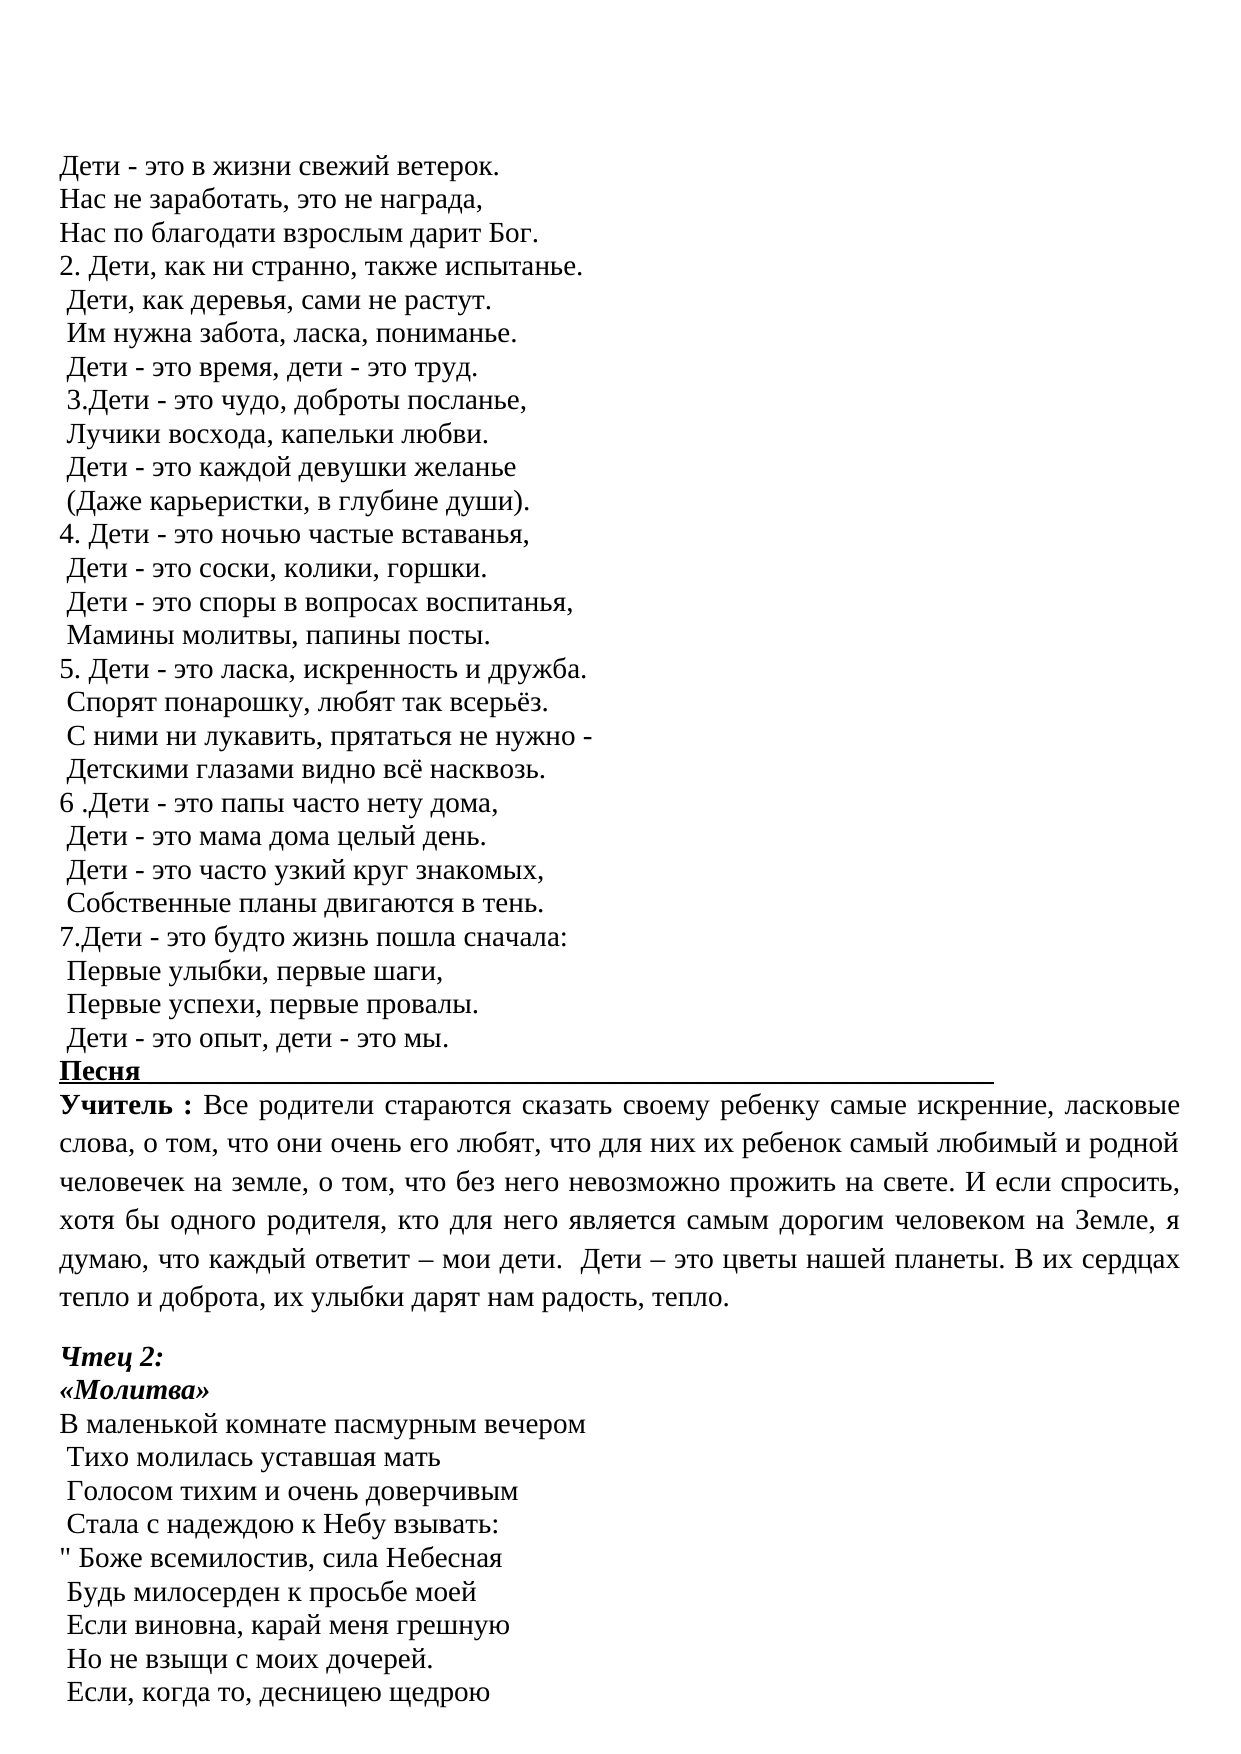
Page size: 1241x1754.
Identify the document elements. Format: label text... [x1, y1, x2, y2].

text «Молитва» [59, 1372, 1181, 1406]
text Голосом тихим и очень доверчивым [59, 1473, 1181, 1507]
text 7.Дети - это будто жизнь пошла сначала: [59, 919, 1181, 953]
text Дети - это каждой девушки желанье [59, 449, 1181, 483]
text В маленькой комнате пасмурным вечером [59, 1406, 1181, 1439]
text Дети - это соски, колики, горшки. [59, 550, 1181, 584]
text Чтец 2: [59, 1339, 1181, 1372]
text Дети - это в жизни свежий ветерок. [59, 148, 1181, 181]
text Первые улыбки, первые шаги, [59, 953, 1181, 986]
text Песня __________________________________________________________ [59, 1053, 1181, 1087]
text Лучики восхода, капельки любви. [59, 416, 1181, 449]
text Дети, как деревья, сами не растут. [59, 282, 1181, 315]
text (Даже карьеристки, в глубине души). [59, 483, 1181, 517]
text С ними ни лукавить, прятаться не нужно - [59, 718, 1181, 751]
text Стала с надеждою к Небу взывать: [59, 1507, 1181, 1540]
text Нас по благодати взрослым дарит Бог. [59, 215, 1181, 248]
text Если, когда то, десницею щедрою [59, 1674, 1181, 1708]
text 6 .Дети - это папы часто нету дома, [59, 785, 1181, 818]
text Мамины молитвы, папины посты. [59, 617, 1181, 651]
text 3.Дети - это чудо, доброты посланье, [59, 382, 1181, 416]
text Спорят понарошку, любят так всерьёз. [59, 684, 1181, 718]
text Дети - это мама дома целый день. [59, 818, 1181, 852]
text Первые успехи, первые провалы. [59, 986, 1181, 1020]
text Дети - это часто узкий круг знакомых, [59, 852, 1181, 886]
text Будь милосерден к просьбе моей [59, 1574, 1181, 1607]
text Дети - это опыт, дети - это мы. [59, 1020, 1181, 1053]
text Им нужна забота, ласка, пониманье. [59, 315, 1181, 349]
text Детскими глазами видно всё насквозь. [59, 751, 1181, 785]
text Дети - это споры в вопросах воспитанья, [59, 584, 1181, 617]
text " Боже всемилостив, сила Небесная [59, 1540, 1181, 1574]
text 2. Дети, как ни странно, также испытанье. [59, 248, 1181, 282]
text Тихо молилась уставшая мать [59, 1439, 1181, 1473]
text Учитель : Все родители стараются сказать своему ребенку самые искренние, ласковые слова, о том, что они очень его любят, что для них их ребенок самый любимый и родной человечек на земле, о том, что без него невозможно прожить на свете. И если спросить, хотя бы одного родителя, кто для него является самым дорогим человеком на Земле, я думаю, что каждый ответит – мои дети. Дети – это цветы нашей планеты. В их сердцах тепло и доброта, их улыбки дарят нам радость, тепло. [59, 1087, 1181, 1313]
text Собственные планы двигаются в тень. [59, 886, 1181, 919]
text Дети - это время, дети - это труд. [59, 349, 1181, 382]
text 4. Дети - это ночью частые вставанья, [59, 517, 1181, 550]
text Но не взыщи с моих дочерей. [59, 1641, 1181, 1674]
text Если виновна, карай меня грешную [59, 1607, 1181, 1641]
text Нас не заработать, это не награда, [59, 181, 1181, 215]
text 5. Дети - это ласка, искренность и дружба. [59, 651, 1181, 684]
